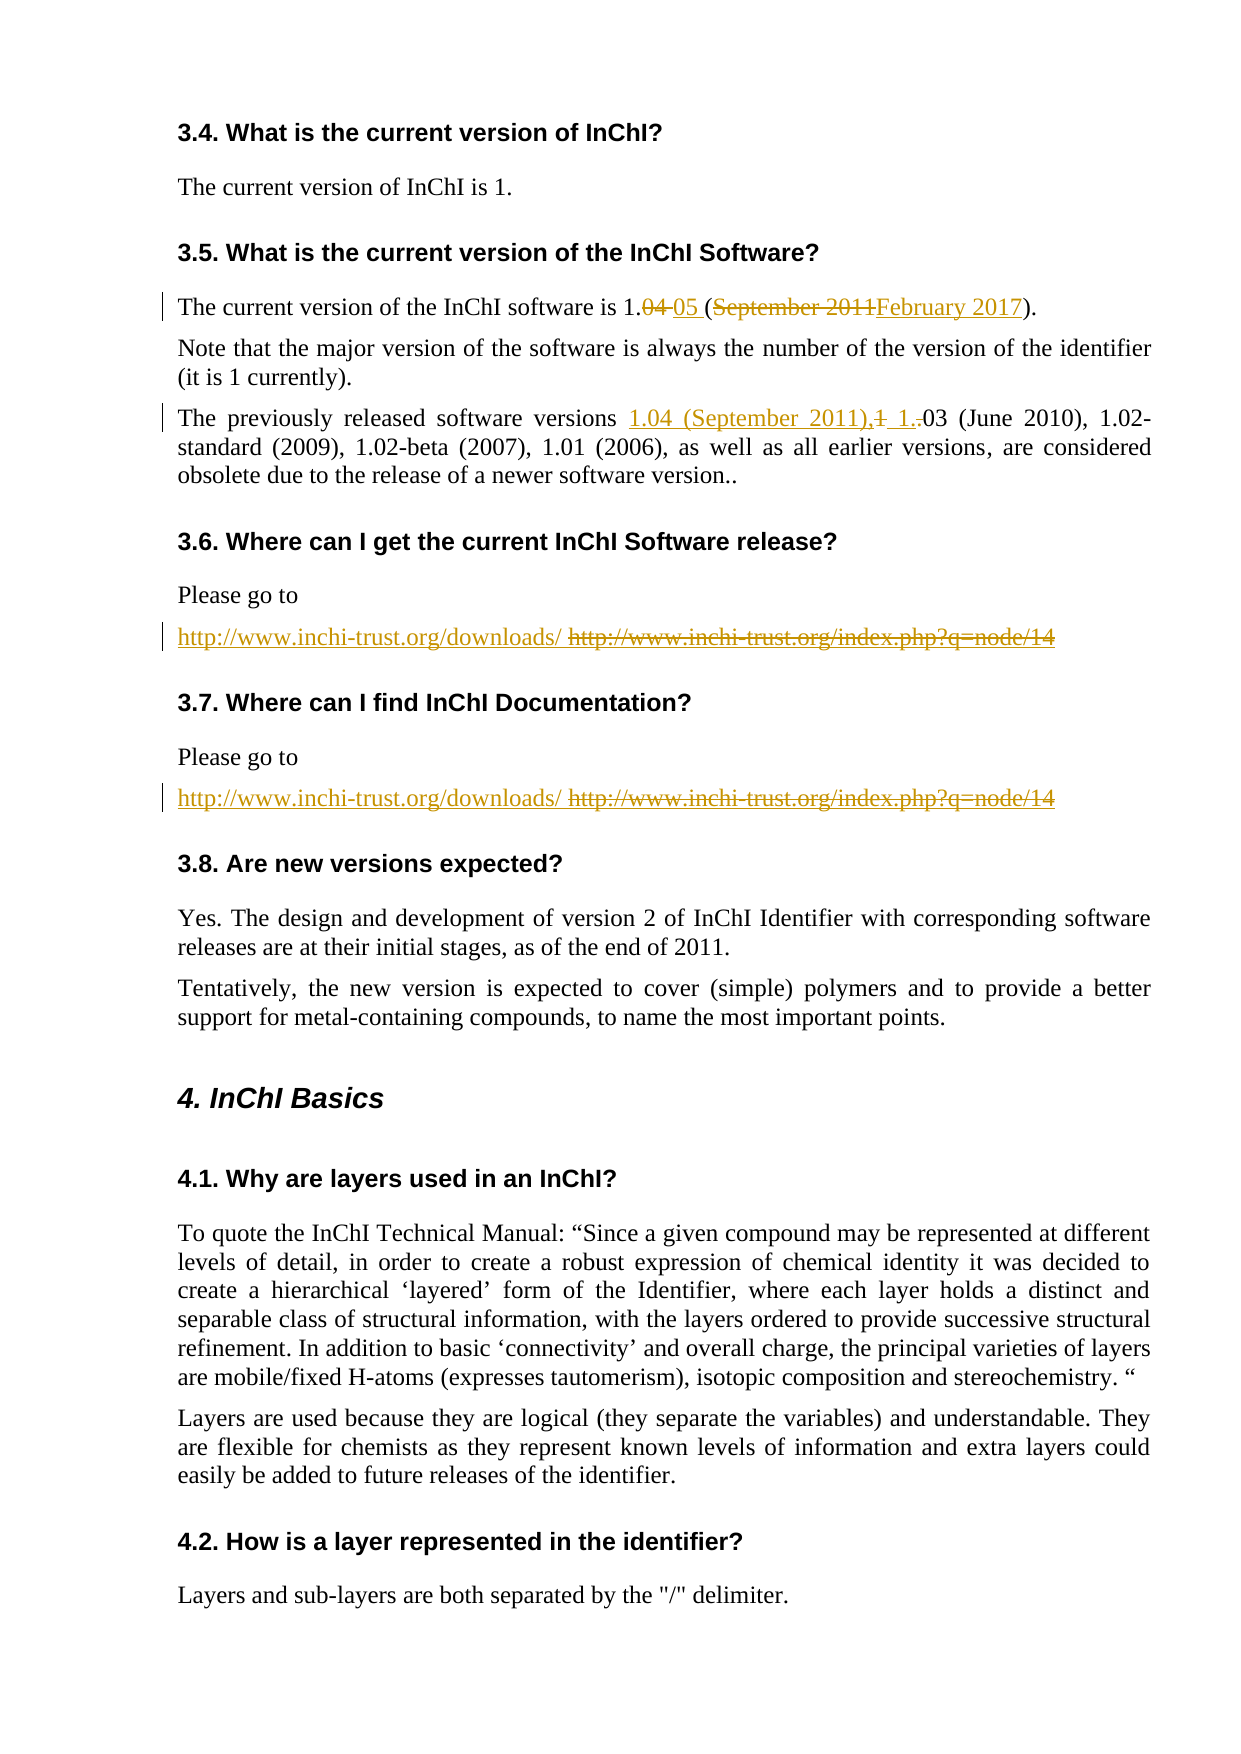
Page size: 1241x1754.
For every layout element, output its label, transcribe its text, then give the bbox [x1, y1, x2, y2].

text To quote the InChI Technical Manual: “Since a given compound may be represented at different levels of detail, in order to create a robust expression of chemical identity it was decided to create a hierarchical ‘layered’ form of the Identifier, where each layer holds a distinct and separable class of structural information, with the layers ordered to provide successive structural refinement. In addition to basic ‘connectivity’ and overall charge, the principal varieties of layers are mobile/fixed H-atoms (expresses tautomerism), isotopic composition and stereochemistry. “ [177, 1218, 1152, 1390]
text Layers are used because they are logical (they separate the variables) and understandable. They are flexible for chemists as they represent known levels of information and extra layers could easily be added to future releases of the identifier. [177, 1403, 1152, 1489]
subtitle 3.8. Are new versions expected? [177, 849, 1152, 878]
text Note that the major version of the software is always the number of the version of the identifier (it is 1 currently). [177, 333, 1152, 391]
text Layers and sub-layers are both separated by the "/" delimiter. [177, 1580, 1152, 1609]
text Tentatively, the new version is expected to cover (simple) polymers and to provide a better support for metal-containing compounds, to name the most important points. [177, 973, 1152, 1031]
text The current version of the InChI software is 1.(). [177, 292, 1152, 321]
subtitle 4.2. How is a layer represented in the identifier? [177, 1527, 1152, 1555]
text Please go to [177, 742, 1152, 771]
text Yes. The design and development of version 2 of InChI Identifier with corresponding software releases are at their initial stages, as of the end of 2011. [177, 903, 1152, 961]
subtitle 3.5. What is the current version of the InChI Software? [177, 238, 1152, 267]
text The previously released software versions 03 (June 2010), 1.02-standard (2009), 1.02-beta (2007), 1.01 (2006), as well as all earlier versions, are considered obsolete due to the release of a newer software version.. [177, 403, 1152, 489]
subtitle 3.4. What is the current version of InChI? [177, 118, 1152, 147]
subtitle 4.1. Why are layers used in an InChI? [177, 1164, 1152, 1193]
subtitle 3.7. Where can I find InChI Documentation? [177, 688, 1152, 717]
subtitle 4. InChI Basics [177, 1081, 1152, 1114]
subtitle 3.6. Where can I get the current InChI Software release? [177, 527, 1152, 556]
text Please go to [177, 581, 1152, 609]
text The current version of InChI is 1. [177, 172, 1152, 201]
